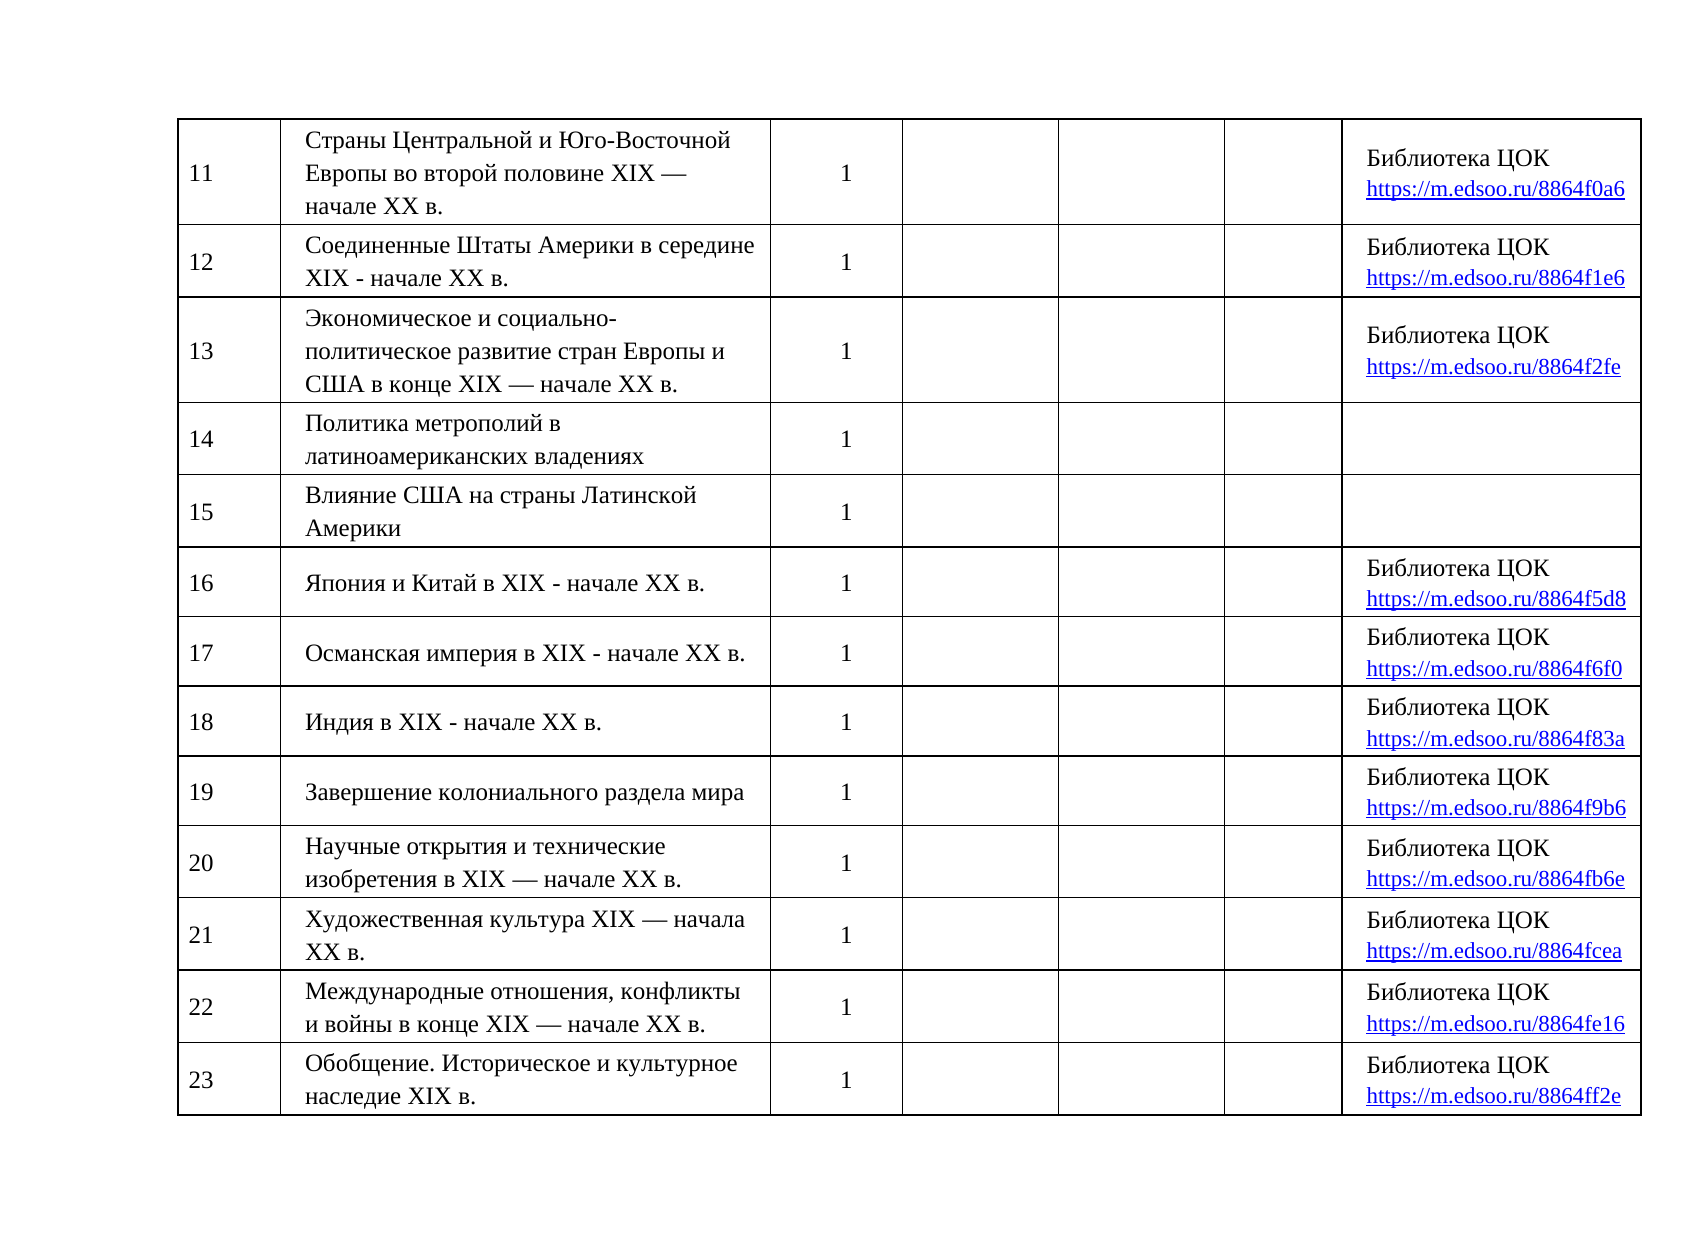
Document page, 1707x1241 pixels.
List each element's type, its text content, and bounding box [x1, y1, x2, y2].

table_cell [1343, 475, 1640, 546]
table_cell [1059, 475, 1224, 546]
table_cell [1343, 403, 1640, 474]
table_cell [1225, 757, 1341, 824]
table_cell 22 [179, 971, 280, 1042]
table_cell [1225, 617, 1341, 685]
table_cell 1 [771, 1043, 902, 1114]
table_cell 11 [179, 120, 280, 223]
table_cell 13 [179, 298, 280, 401]
table_cell 18 [179, 687, 280, 755]
table_cell [1059, 548, 1224, 616]
table_cell [1059, 826, 1224, 897]
table_cell [903, 548, 1058, 616]
table_cell [1225, 475, 1341, 546]
table_cell [1225, 225, 1341, 296]
table_cell [1225, 826, 1341, 897]
table_cell 17 [179, 617, 280, 685]
table_cell 1 [771, 403, 902, 474]
table_cell Библиотека ЦОК https://m.edsoo.ru/8864f0a6 [1343, 120, 1640, 223]
table_cell [903, 687, 1058, 755]
table_cell [1225, 298, 1341, 401]
table_cell Влияние США на страны Латинской Америки [281, 475, 770, 546]
table_cell [903, 971, 1058, 1042]
table_cell [1225, 120, 1341, 223]
table_cell Библиотека ЦОК https://m.edsoo.ru/8864f83a [1343, 687, 1640, 755]
table_cell Обобщение. Историческое и культурное наследие XIX в. [281, 1043, 770, 1114]
table_cell 15 [179, 475, 280, 546]
table_cell Османская империя в XIX - начале XX в. [281, 617, 770, 685]
table_cell [903, 826, 1058, 897]
table_cell [1059, 757, 1224, 824]
table_cell Библиотека ЦОК https://m.edsoo.ru/8864fcea [1343, 898, 1640, 969]
table_cell Политика метрополий в латиноамериканских владениях [281, 403, 770, 474]
table_cell 16 [179, 548, 280, 616]
table_cell 1 [771, 225, 902, 296]
table_cell [903, 757, 1058, 824]
table_cell [1059, 1043, 1224, 1114]
table_cell 1 [771, 971, 902, 1042]
table_cell Библиотека ЦОК https://m.edsoo.ru/8864fb6e [1343, 826, 1640, 897]
table_cell 1 [771, 826, 902, 897]
table_cell Индия в XIX - начале XX в. [281, 687, 770, 755]
table_cell Библиотека ЦОК https://m.edsoo.ru/8864f1e6 [1343, 225, 1640, 296]
table_cell Международные отношения, конфликты и войны в конце XIX — начале ХХ в. [281, 971, 770, 1042]
table_cell [1059, 120, 1224, 223]
table_cell Завершение колониального раздела мира [281, 757, 770, 824]
table_cell Библиотека ЦОК https://m.edsoo.ru/8864f5d8 [1343, 548, 1640, 616]
table_cell [903, 225, 1058, 296]
table_cell 23 [179, 1043, 280, 1114]
table_cell 1 [771, 298, 902, 401]
table_cell [903, 120, 1058, 223]
table_cell Библиотека ЦОК https://m.edsoo.ru/8864f6f0 [1343, 617, 1640, 685]
table_cell 14 [179, 403, 280, 474]
table_cell [1059, 225, 1224, 296]
table_cell Научные открытия и технические изобретения в XIX — начале ХХ в. [281, 826, 770, 897]
table_cell [1225, 403, 1341, 474]
table_cell Библиотека ЦОК https://m.edsoo.ru/8864ff2e [1343, 1043, 1640, 1114]
table_cell [1059, 403, 1224, 474]
table_cell [1225, 548, 1341, 616]
table_cell 20 [179, 826, 280, 897]
table_cell [1059, 687, 1224, 755]
table_cell 1 [771, 475, 902, 546]
table_cell Япония и Китай в XIX - начале XX в. [281, 548, 770, 616]
table_cell [1225, 1043, 1341, 1114]
table_cell 1 [771, 617, 902, 685]
table_cell [903, 1043, 1058, 1114]
table_cell [1059, 298, 1224, 401]
table_cell 1 [771, 898, 902, 969]
table_cell 21 [179, 898, 280, 969]
table_cell 1 [771, 120, 902, 223]
table_cell [903, 898, 1058, 969]
table_cell Художественная культура XIX — начала ХХ в. [281, 898, 770, 969]
table_cell [1225, 687, 1341, 755]
table_cell 1 [771, 548, 902, 616]
table_cell [1225, 898, 1341, 969]
table_cell 19 [179, 757, 280, 824]
table_cell [903, 475, 1058, 546]
table_cell Экономическое и социально-политическое развитие стран Европы и США в конце XIX — начале ХХ в. [281, 298, 770, 401]
table_cell Страны Центральной и Юго-Восточной Европы во второй половине XIX — начале XX в. [281, 120, 770, 223]
table_cell Библиотека ЦОК https://m.edsoo.ru/8864fe16 [1343, 971, 1640, 1042]
table_cell [1059, 898, 1224, 969]
table_cell Соединенные Штаты Америки в середине XIX - начале XX в. [281, 225, 770, 296]
table_cell [903, 403, 1058, 474]
table_cell [1225, 971, 1341, 1042]
table_cell 1 [771, 687, 902, 755]
table_cell 1 [771, 757, 902, 824]
table_cell [1059, 617, 1224, 685]
table_cell 12 [179, 225, 280, 296]
table_cell [903, 298, 1058, 401]
table_cell Библиотека ЦОК https://m.edsoo.ru/8864f9b6 [1343, 757, 1640, 824]
table_cell [903, 617, 1058, 685]
table_cell Библиотека ЦОК https://m.edsoo.ru/8864f2fe [1343, 298, 1640, 401]
table_cell [1059, 971, 1224, 1042]
